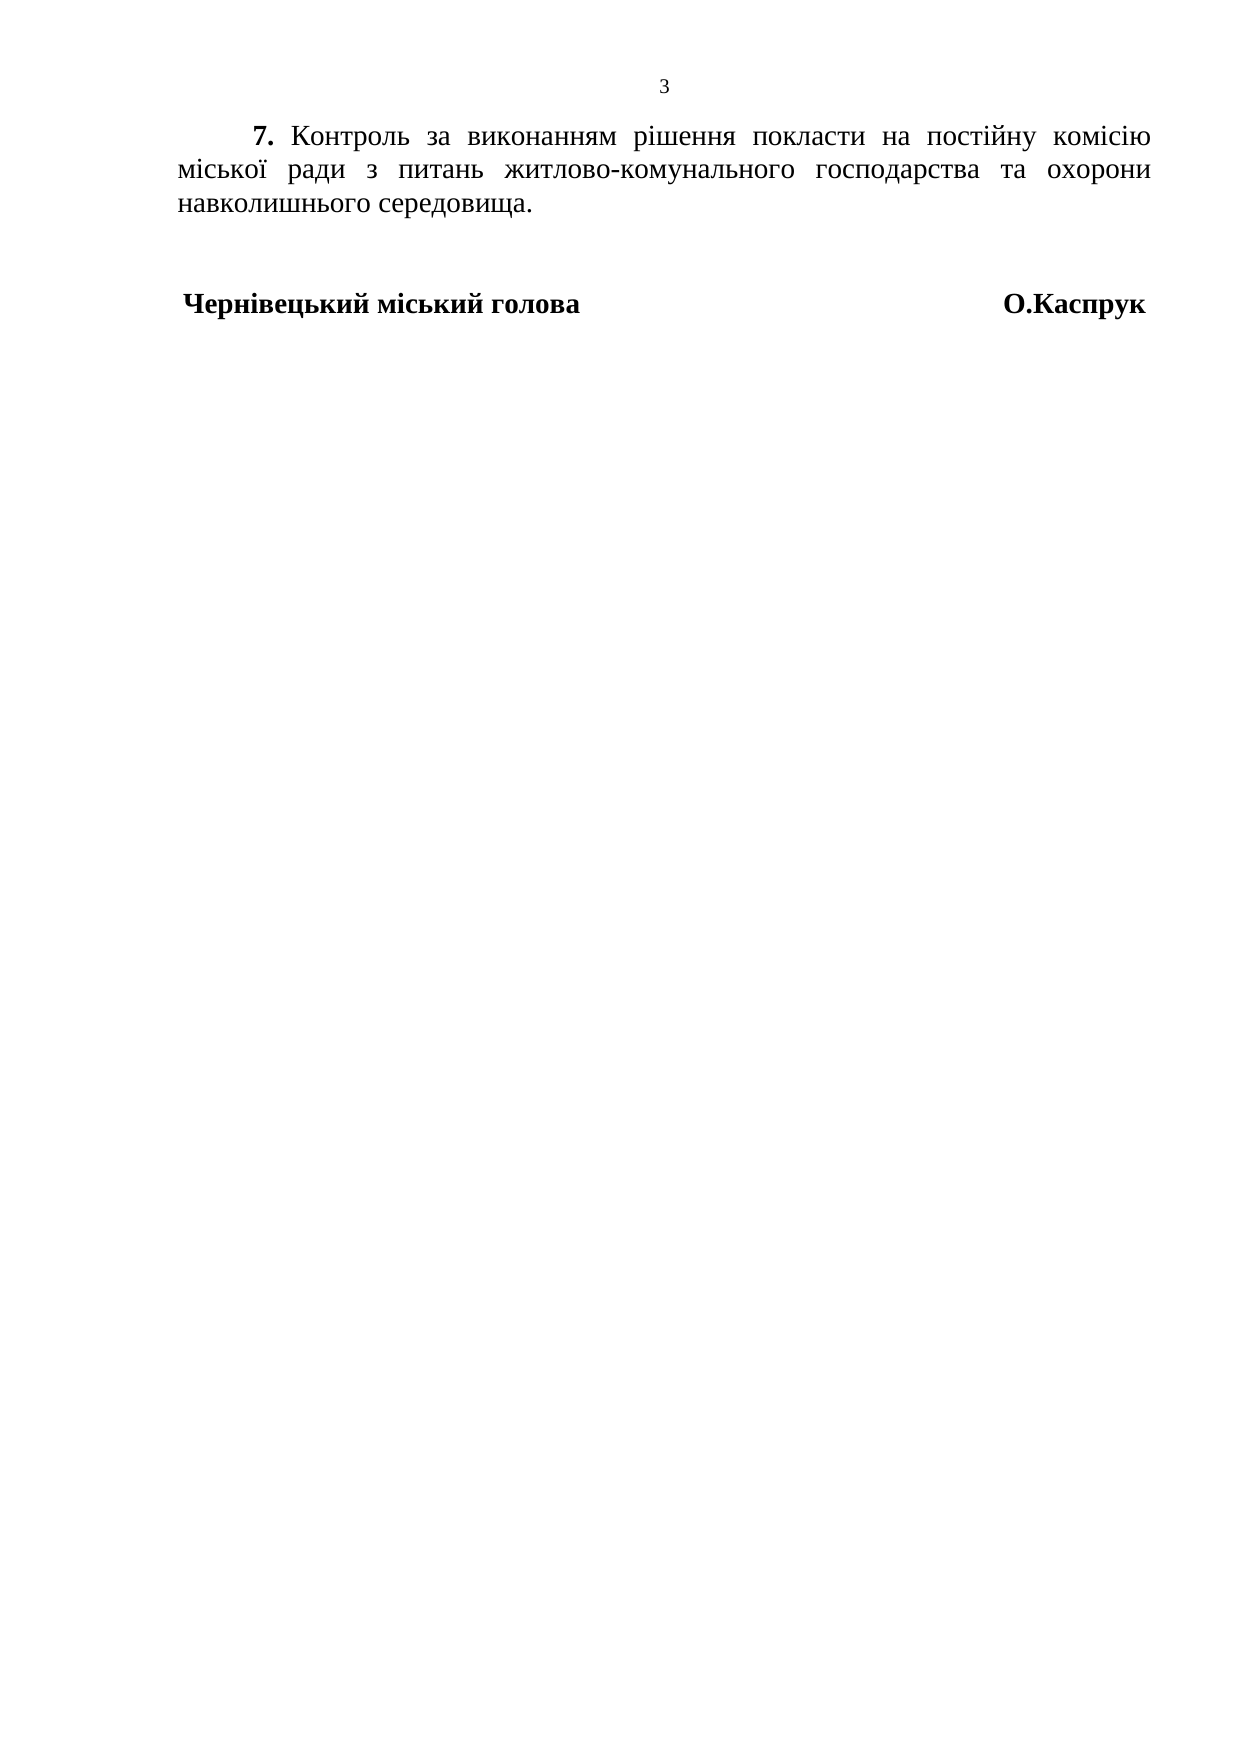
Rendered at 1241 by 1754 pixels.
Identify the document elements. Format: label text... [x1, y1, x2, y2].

text Чернівецький міський голова О.Каспрук [177, 286, 1152, 319]
text 7. Контроль за виконанням рішення покласти на постійну комісію міської ради з питань житлово-комунального господарства та охорони навколишнього середовища. [177, 118, 1152, 219]
